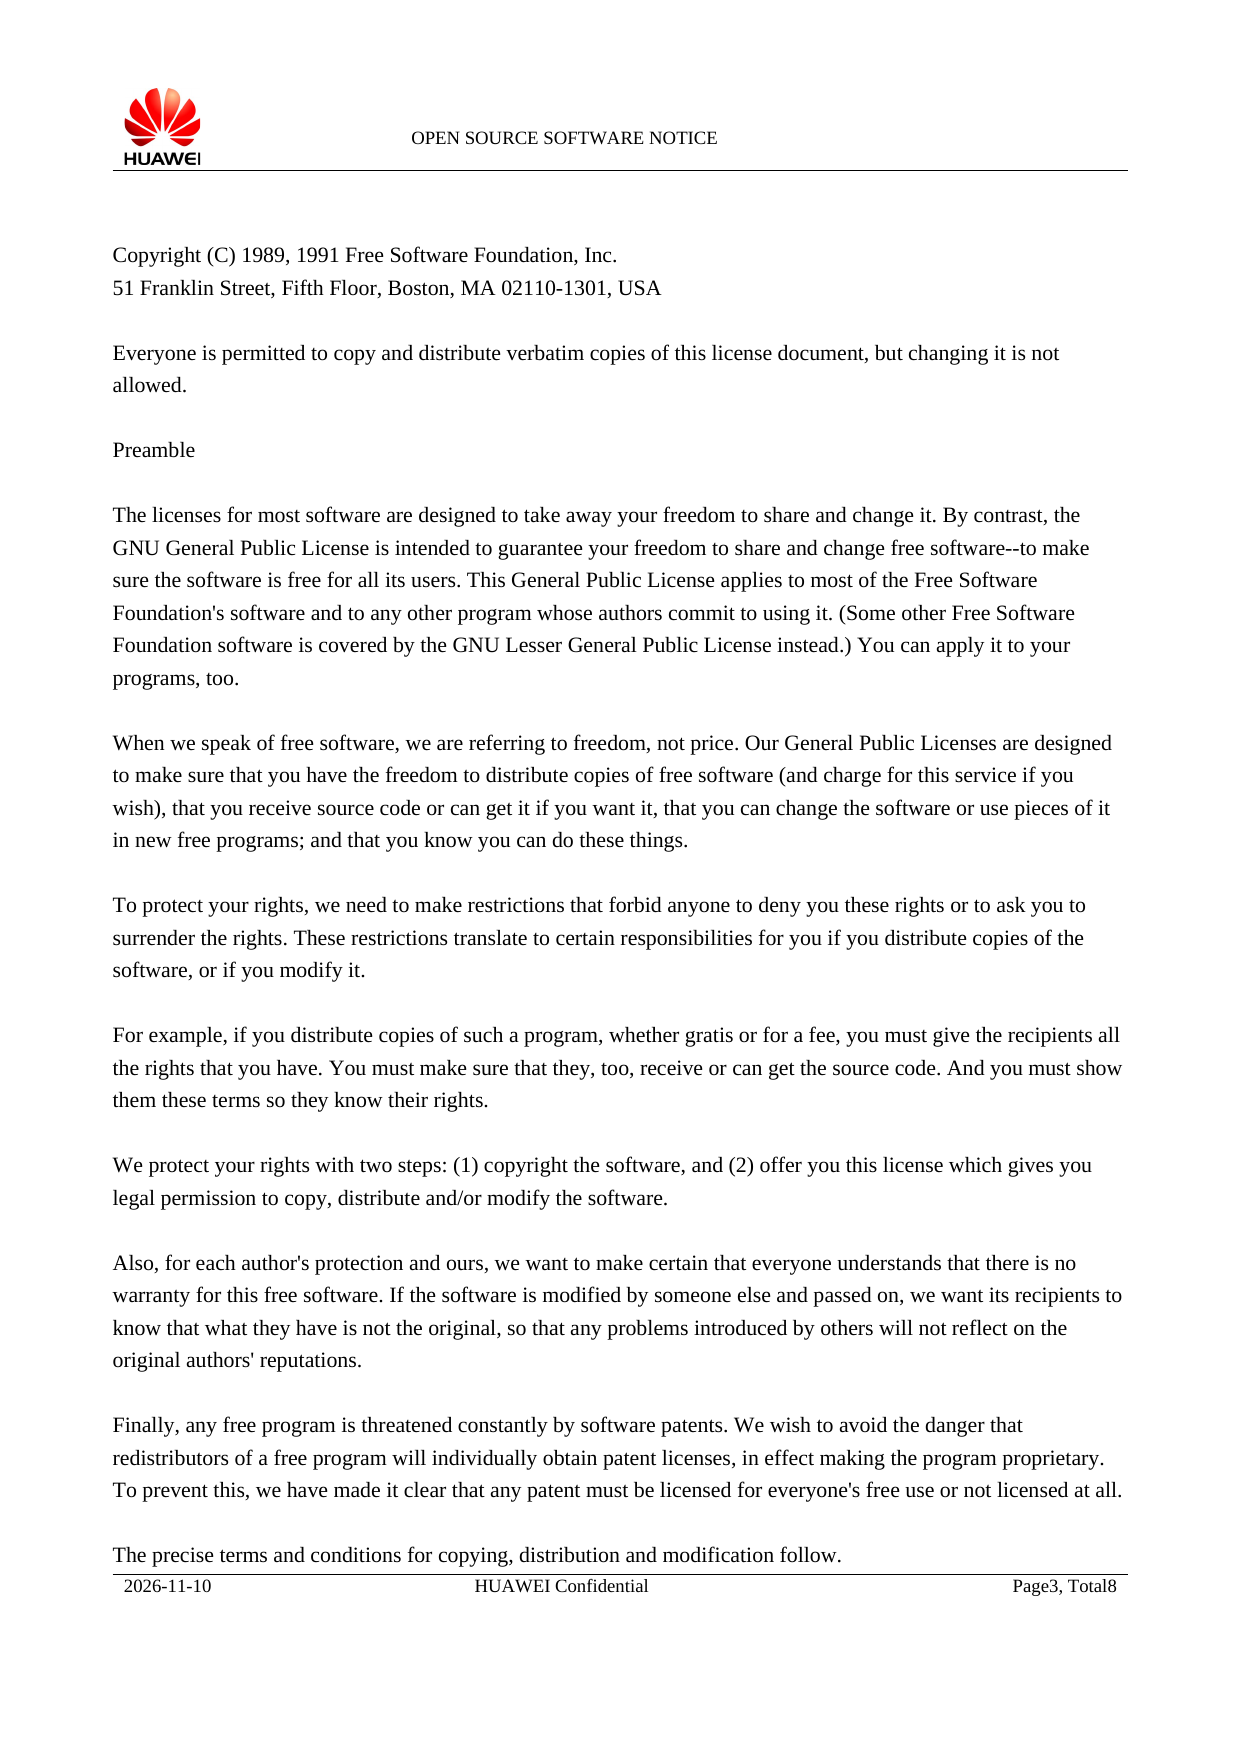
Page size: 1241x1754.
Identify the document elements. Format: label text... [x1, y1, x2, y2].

picture [124, 88, 201, 165]
